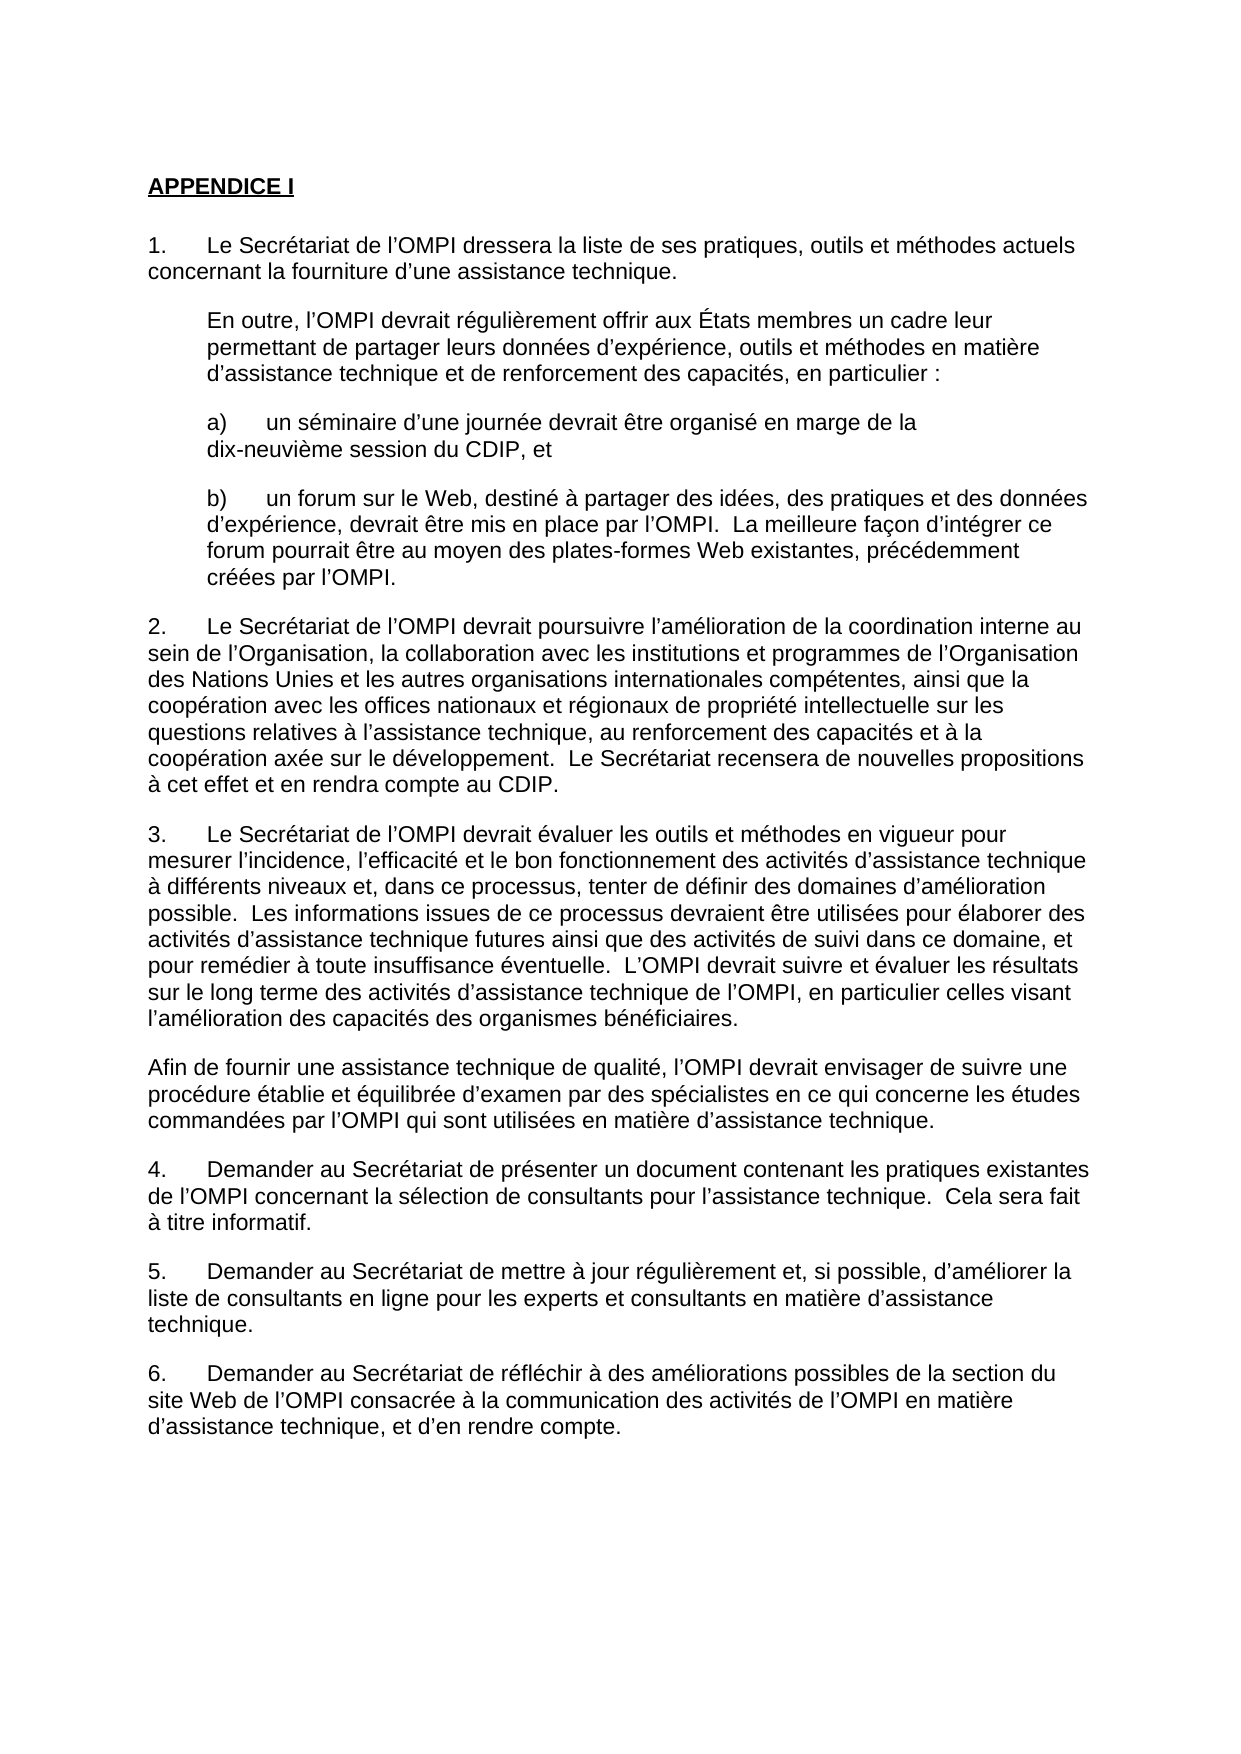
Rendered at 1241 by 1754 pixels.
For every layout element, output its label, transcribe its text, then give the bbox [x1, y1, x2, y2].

text Demander au Secrétariat de réfléchir à des améliorations possibles de la section du site Web de l’OMPI consacrée à la communication des activités de l’OMPI en matière d’assistance technique, et d’en rendre compte. [148, 1360, 1093, 1439]
text Demander au Secrétariat de mettre à jour régulièrement et, si possible, d’améliorer la liste de consultants en ligne pour les experts et consultants en matière d’assistance technique. [148, 1258, 1093, 1337]
list Afin de fournir une assistance technique de qualité, l’OMPI devrait envisager de suivre une procédure établie et équilibrée d’examen par des spécialistes en ce qui concerne les études commandées par l’OMPI qui sont utilisées en matière d’assistance technique. [148, 1054, 1093, 1133]
list En outre, l’OMPI devrait régulièrement offrir aux États membres un cadre leur permettant de partager leurs données d’expérience, outils et méthodes en matière d’assistance technique et de renforcement des capacités, en particulier : [207, 307, 1093, 386]
text Le Secrétariat de l’OMPI devrait évaluer les outils et méthodes en vigueur pour mesurer l’incidence, l’efficacité et le bon fonctionnement des activités d’assistance technique à différents niveaux et, dans ce processus, tenter de définir des domaines d’amélioration possible. Les informations issues de ce processus devraient être utilisées pour élaborer des activités d’assistance technique futures ainsi que des activités de suivi dans ce domaine, et pour remédier à toute insuffisance éventuelle. L’OMPI devrait suivre et évaluer les résultats sur le long terme des activités d’assistance technique de l’OMPI, en particulier celles visant l’amélioration des capacités des organismes bénéficiaires. [148, 821, 1093, 1031]
subtitle APPENDICE I [148, 173, 1093, 199]
text Le Secrétariat de l’OMPI dressera la liste de ses pratiques, outils et méthodes actuels concernant la fourniture d’une assistance technique. [148, 232, 1093, 284]
text Demander au Secrétariat de présenter un document contenant les pratiques existantes de l’OMPI concernant la sélection de consultants pour l’assistance technique. Cela sera fait à titre informatif. [148, 1156, 1093, 1235]
list b) un forum sur le Web, destiné à partager des idées, des pratiques et des données d’expérience, devrait être mis en place par l’OMPI. La meilleure façon d’intégrer ce forum pourrait être au moyen des plates-formes Web existantes, précédemment créées par l’OMPI. [207, 485, 1093, 590]
text Le Secrétariat de l’OMPI devrait poursuivre l’amélioration de la coordination interne au sein de l’Organisation, la collaboration avec les institutions et programmes de l’Organisation des Nations Unies et les autres organisations internationales compétentes, ainsi que la coopération avec les offices nationaux et régionaux de propriété intellectuelle sur les questions relatives à l’assistance technique, au renforcement des capacités et à la coopération axée sur le développement. Le Secrétariat recensera de nouvelles propositions à cet effet et en rendra compte au CDIP. [148, 613, 1093, 798]
list a) un séminaire d’une journée devrait être organisé en marge de la dix-neuvième session du CDIP, et [207, 409, 1093, 462]
